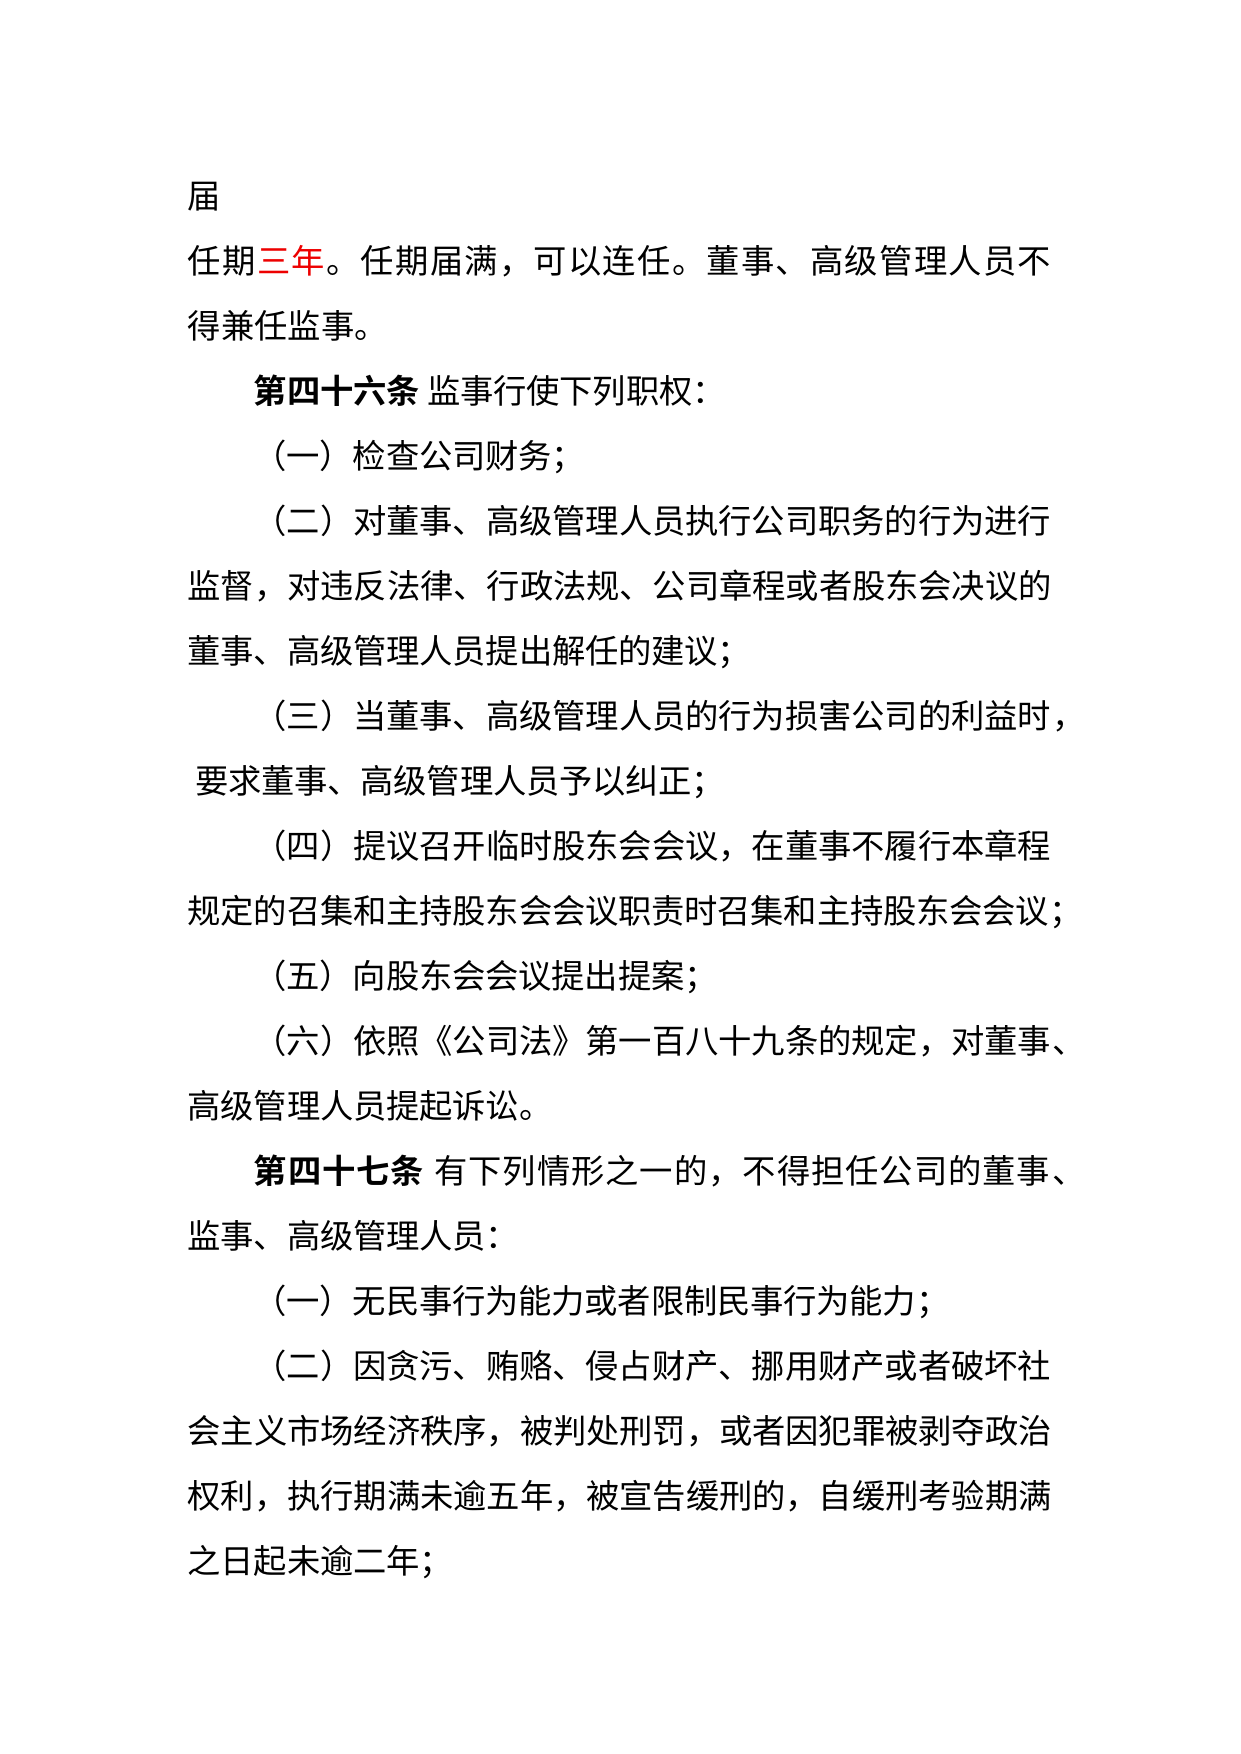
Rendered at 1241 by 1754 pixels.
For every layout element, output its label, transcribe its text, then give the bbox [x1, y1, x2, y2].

text （一）检查公司财务； [187, 422, 1053, 487]
text （五）向股东会会议提出提案； [187, 942, 1053, 1007]
text 任期三年。任期届满，可以连任。董事、高级管理人员不得兼任监事。 [187, 227, 1053, 357]
text （一）无民事行为能力或者限制民事行为能力； [187, 1267, 1053, 1332]
text （二）因贪污、贿赂、侵占财产、挪用财产或者破坏社会主义市场经济秩序，被判处刑罚，或者因犯罪被剥夺政治权利，执行期满未逾五年，被宣告缓刑的，自缓刑考验期满之日起未逾二年； [187, 1332, 1053, 1592]
text 第四十六条 监事行使下列职权： [187, 357, 1053, 422]
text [187, 162, 1053, 227]
text 第四十七条 有下列情形之一的，不得担任公司的董事、监事、高级管理人员： [187, 1137, 1053, 1267]
text （六）依照《公司法》第一百八十九条的规定，对董事、高级管理人员提起诉讼。 [187, 1007, 1053, 1137]
text （四）提议召开临时股东会会议，在董事不履行本章程规定的召集和主持股东会会议职责时召集和主持股东会会议； [187, 812, 1053, 942]
text （三）当董事、高级管理人员的行为损害公司的利益时， 要求董事、高级管理人员予以纠正； [187, 682, 1053, 812]
text （二）对董事、高级管理人员执行公司职务的行为进行监督，对违反法律、行政法规、公司章程或者股东会决议的董事、高级管理人员提出解任的建议； [187, 487, 1053, 682]
